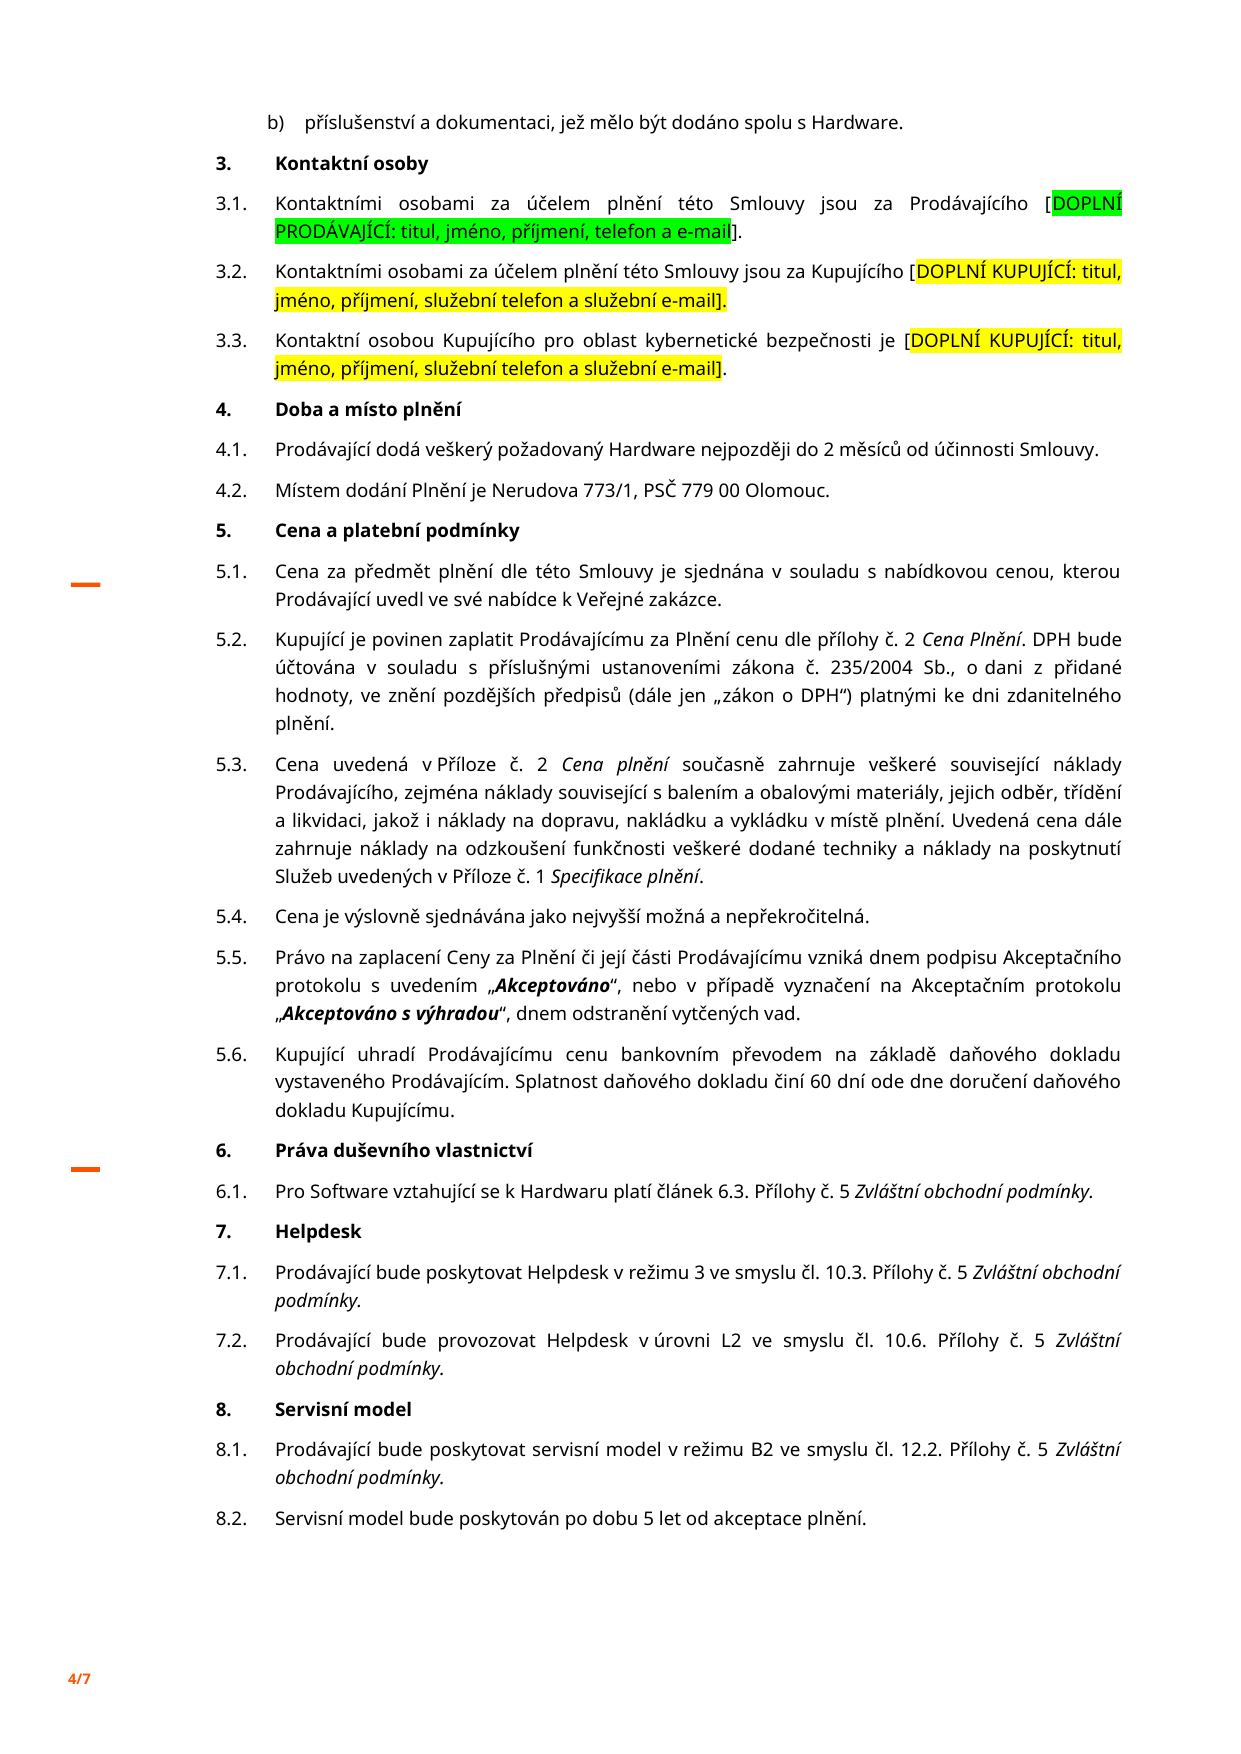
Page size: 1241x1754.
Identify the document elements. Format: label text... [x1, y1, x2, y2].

text Kontaktní osoby [216, 150, 1122, 175]
text Prodávající bude provozovat Helpdesk v úrovni L2 ve smyslu čl. 10.6. Přílohy č. 5 Zvláštní obchodní podmínky. [216, 1327, 1122, 1381]
text Cena za předmět plnění dle této Smlouvy je sjednána v souladu s nabídkovou cenou, kterou Prodávající uvedl ve své nabídce k Veřejné zakázce. [216, 558, 1122, 612]
text Prodávající bude poskytovat servisní model v režimu B2 ve smyslu čl. 12.2. Přílohy č. 5 Zvláštní obchodní podmínky. [216, 1437, 1122, 1490]
text Doba a místo plnění [216, 396, 1122, 421]
text Servisní model [216, 1396, 1122, 1422]
text Kupující uhradí Prodávajícímu cenu bankovním převodem na základě daňového dokladu vystaveného Prodávajícím. Splatnost daňového dokladu činí 60 dní ode dne doručení daňového dokladu Kupujícímu. [216, 1041, 1122, 1122]
text Kontaktními osobami za účelem plnění této Smlouvy jsou za Prodávajícího [DOPLNÍ PRODÁVAJÍCÍ: titul, jméno, příjmení, telefon a e-mail]. [216, 190, 1122, 244]
text Helpdesk [216, 1218, 1122, 1244]
list příslušenství a dokumentaci, jež mělo být dodáno spolu s Hardware. [267, 109, 1122, 135]
text Cena a platební podmínky [216, 517, 1122, 543]
text Kontaktní osobou Kupujícího pro oblast kybernetické bezpečnosti je [DOPLNÍ KUPUJÍCÍ: titul, jméno, příjmení, služební telefon a služební e-mail]. [216, 327, 1122, 381]
text Servisní model bude poskytován po dobu 5 let od akceptace plnění. [216, 1505, 1122, 1531]
text Cena uvedená v Příloze č. 2 Cena plnění současně zahrnuje veškeré související náklady Prodávajícího, zejména náklady související s balením a obalovými materiály, jejich odběr, třídění a likvidaci, jakož i náklady na dopravu, nakládku a vykládku v místě plnění. Uvedená cena dále zahrnuje náklady na odzkoušení funkčnosti veškeré dodané techniky a náklady na poskytnutí Služeb uvedených v Příloze č. 1 Specifikace plnění. [216, 751, 1122, 889]
text Kupující je povinen zaplatit Prodávajícímu za Plnění cenu dle přílohy č. 2 Cena Plnění. DPH bude účtována v souladu s příslušnými ustanoveními zákona č. 235/2004 Sb., o dani z přidané hodnoty, ve znění pozdějších předpisů (dále jen „zákon o DPH“) platnými ke dni zdanitelného plnění. [216, 627, 1122, 736]
text Cena je výslovně sjednávána jako nejvyšší možná a nepřekročitelná. [216, 904, 1122, 929]
text Právo na zaplacení Ceny za Plnění či její části Prodávajícímu vzniká dnem podpisu Akceptačního protokolu s uvedením „Akceptováno“, nebo v případě vyznačení na Akceptačním protokolu „Akceptováno s výhradou“, dnem odstranění vytčených vad. [216, 944, 1122, 1026]
text Místem dodání Plnění je Nerudova 773/1, PSČ 779 00 Olomouc. [216, 477, 1122, 502]
text Pro Software vztahující se k Hardwaru platí článek 6.3. Přílohy č. 5 Zvláštní obchodní podmínky. [216, 1178, 1122, 1203]
text Prodávající dodá veškerý požadovaný Hardware nejpozději do 2 měsíců od účinnosti Smlouvy. [216, 436, 1122, 462]
text Kontaktními osobami za účelem plnění této Smlouvy jsou za Kupujícího [DOPLNÍ KUPUJÍCÍ: titul, jméno, příjmení, služební telefon a služební e-mail]. [216, 259, 1122, 312]
text Prodávající bude poskytovat Helpdesk v režimu 3 ve smyslu čl. 10.3. Přílohy č. 5 Zvláštní obchodní podmínky. [216, 1259, 1122, 1312]
text Práva duševního vlastnictví [216, 1137, 1122, 1163]
